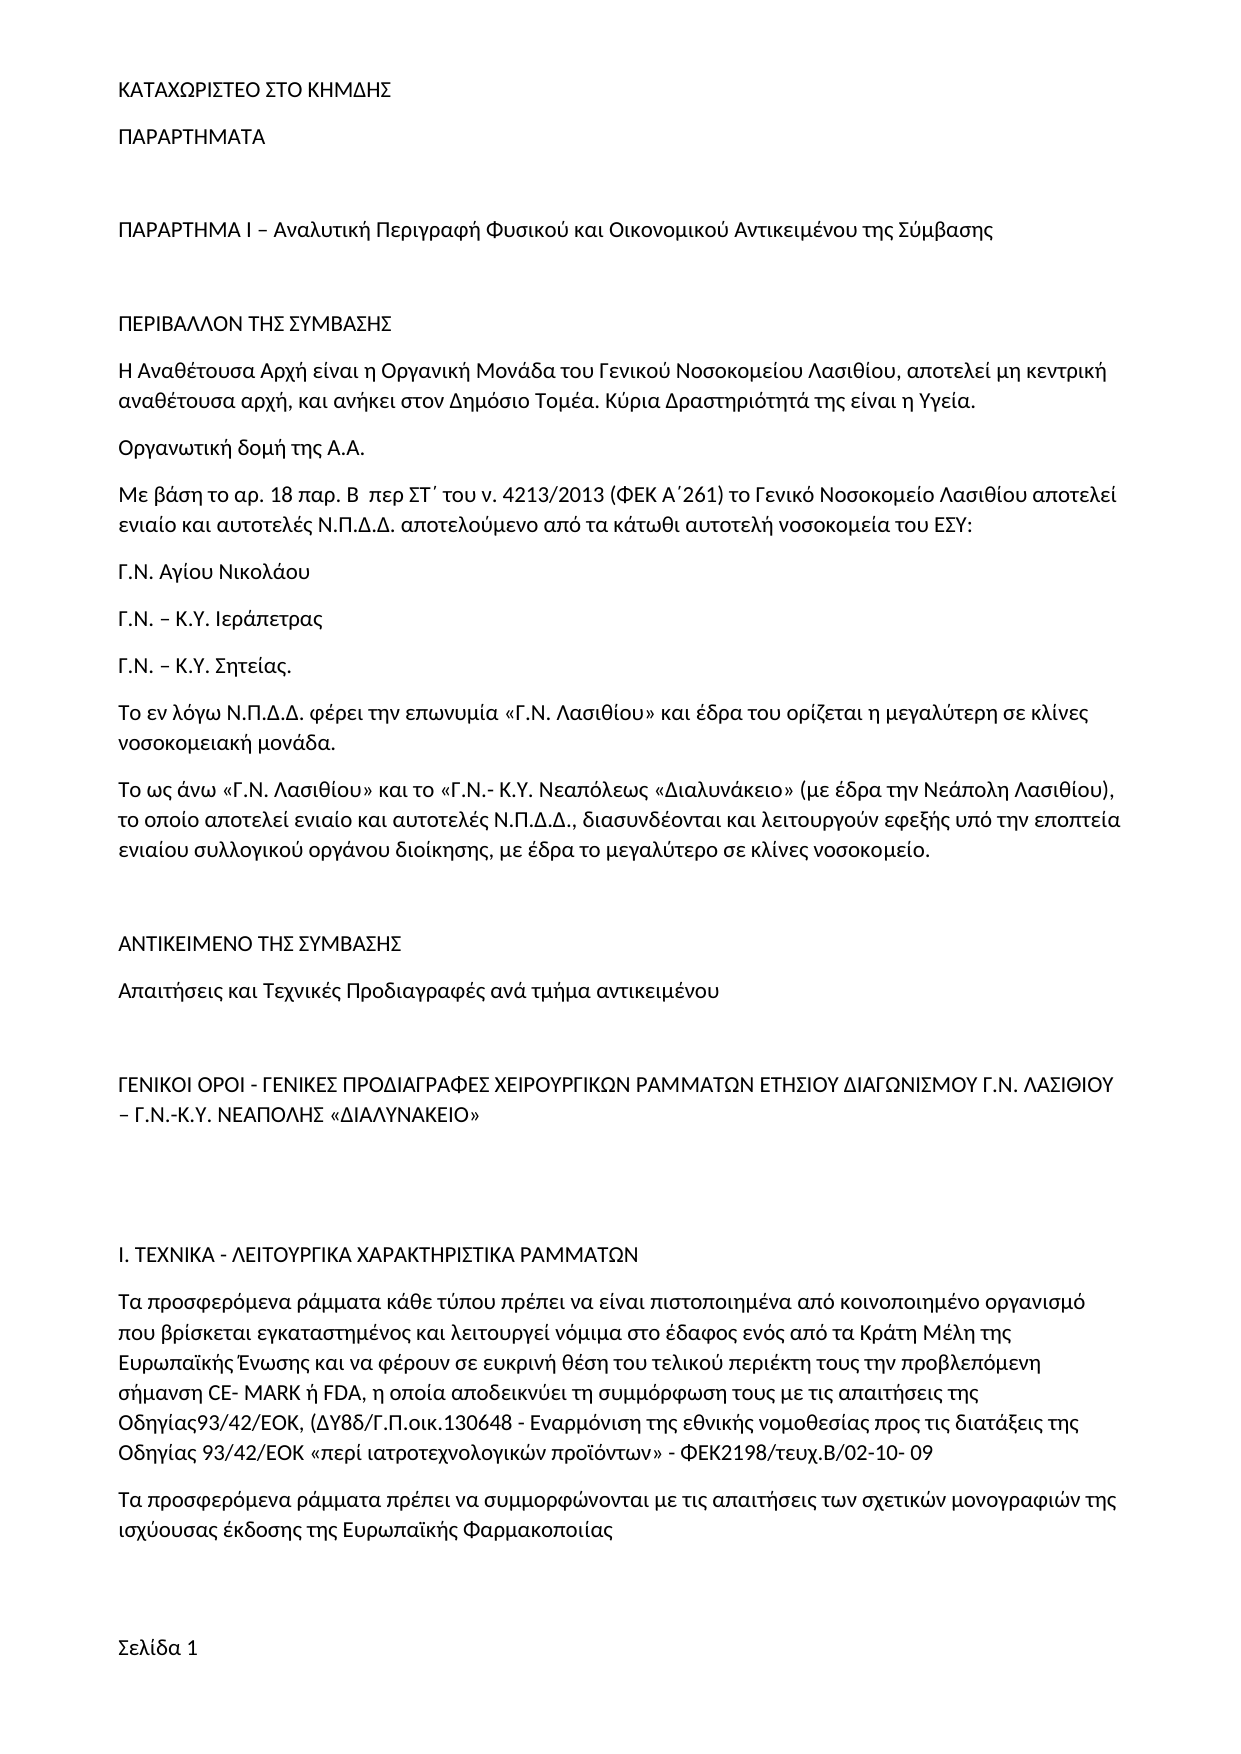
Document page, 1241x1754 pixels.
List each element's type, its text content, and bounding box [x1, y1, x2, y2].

text Ι. ΤΕΧΝΙΚΑ - ΛΕΙΤΟΥΡΓΙΚΑ ΧΑΡΑΚΤΗΡΙΣΤΙΚΑ ΡΑΜΜΑΤΩΝ [118, 1241, 1122, 1268]
text ΠΕΡΙΒΑΛΛΟΝ ΤΗΣ ΣΥΜΒΑΣΗΣ [118, 309, 1122, 337]
text Απαιτήσεις και Τεχνικές Προδιαγραφές ανά τμήμα αντικειμένου [118, 976, 1122, 1004]
text Γ.Ν. – Κ.Υ. Σητείας. [118, 651, 1122, 679]
text Το ως άνω «Γ.Ν. Λασιθίου» και το «Γ.Ν.- Κ.Υ. Νεαπόλεως «Διαλυνάκειο» (με έδρα την Νεάπολη Λασιθίου), το οποίο αποτελεί ενιαίο και αυτοτελές Ν.Π.Δ.Δ., διασυνδέονται και λειτουργούν εφεξής υπό την εποπτεία ενιαίου συλλογικού οργάνου διοίκησης, με έδρα το μεγαλύτερο σε κλίνες νοσοκομείο. [118, 775, 1122, 863]
text ΑΝΤΙΚΕΙΜΕΝΟ ΤΗΣ ΣΥΜΒΑΣΗΣ [118, 929, 1122, 957]
text ΓΕΝΙΚΟΙ ΟΡΟΙ - ΓΕΝΙΚΕΣ ΠΡΟΔΙΑΓΡΑΦΕΣ ΧΕΙΡΟΥΡΓΙΚΩΝ ΡΑΜΜΑΤΩΝ ΕΤΗΣΙΟΥ ΔΙΑΓΩΝΙΣΜΟΥ Γ.Ν. ΛΑΣΙΘΙΟΥ – Γ.Ν.-Κ.Υ. ΝΕΑΠΟΛΗΣ «ΔΙΑΛΥΝΑΚΕΙΟ» [118, 1070, 1122, 1128]
text Τα προσφερόμενα ράμματα πρέπει να συμμορφώνονται με τις απαιτήσεις των σχετικών μονογραφιών της ισχύουσας έκδοσης της Ευρωπαϊκής Φαρμακοποιίας [118, 1485, 1122, 1543]
text Τα προσφερόμενα ράμματα κάθε τύπου πρέπει να είναι πιστοποιημένα από κοινοποιημένο οργανισμό που βρίσκεται εγκαταστημένος και λειτουργεί νόμιμα στο έδαφος ενός από τα Κράτη Μέλη της Ευρωπαϊκής Ένωσης και να φέρουν σε ευκρινή θέση του τελικού περιέκτη τους την προβλεπόμενη σήμανση CE- MARK ή FDA, η οποία αποδεικνύει τη συμμόρφωση τους με τις απαιτήσεις της Οδηγίας93/42/ΕΟΚ, (ΔΥ8δ/Γ.Π.οικ.130648 - Εναρμόνιση της εθνικής νομοθεσίας προς τις διατάξεις της Οδηγίας 93/42/ΕΟΚ «περί ιατροτεχνολογικών προϊόντων» - ΦΕΚ2198/τευχ.Β/02-10- 09 [118, 1287, 1122, 1466]
text Η Αναθέτουσα Αρχή είναι η Οργανική Μονάδα του Γενικού Νοσοκομείου Λασιθίου, αποτελεί μη κεντρική αναθέτουσα αρχή, και ανήκει στον Δημόσιο Τομέα. Κύρια Δραστηριότητά της είναι η Υγεία. [118, 356, 1122, 414]
text Με βάση το αρ. 18 παρ. Β περ ΣΤ΄ του ν. 4213/2013 (ΦΕΚ Α΄261) το Γενικό Νοσοκομείο Λασιθίου αποτελεί ενιαίο και αυτοτελές Ν.Π.Δ.Δ. αποτελούμενο από τα κάτωθι αυτοτελή νοσοκομεία του ΕΣΥ: [118, 480, 1122, 538]
text Γ.Ν. Αγίου Νικολάου [118, 557, 1122, 585]
text Γ.Ν. – Κ.Υ. Ιεράπετρας [118, 604, 1122, 632]
text ΠΑΡΑΡΤΗΜΑΤΑ [118, 122, 1122, 150]
text Το εν λόγω Ν.Π.Δ.Δ. φέρει την επωνυμία «Γ.Ν. Λασιθίου» και έδρα του ορίζεται η μεγαλύτερη σε κλίνες νοσοκομειακή μονάδα. [118, 698, 1122, 756]
text ΠΑΡΑΡΤΗΜΑ Ι – Αναλυτική Περιγραφή Φυσικού και Οικονομικού Αντικειμένου της Σύμβασης [118, 216, 1122, 243]
text Οργανωτική δομή της Α.Α. [118, 433, 1122, 461]
